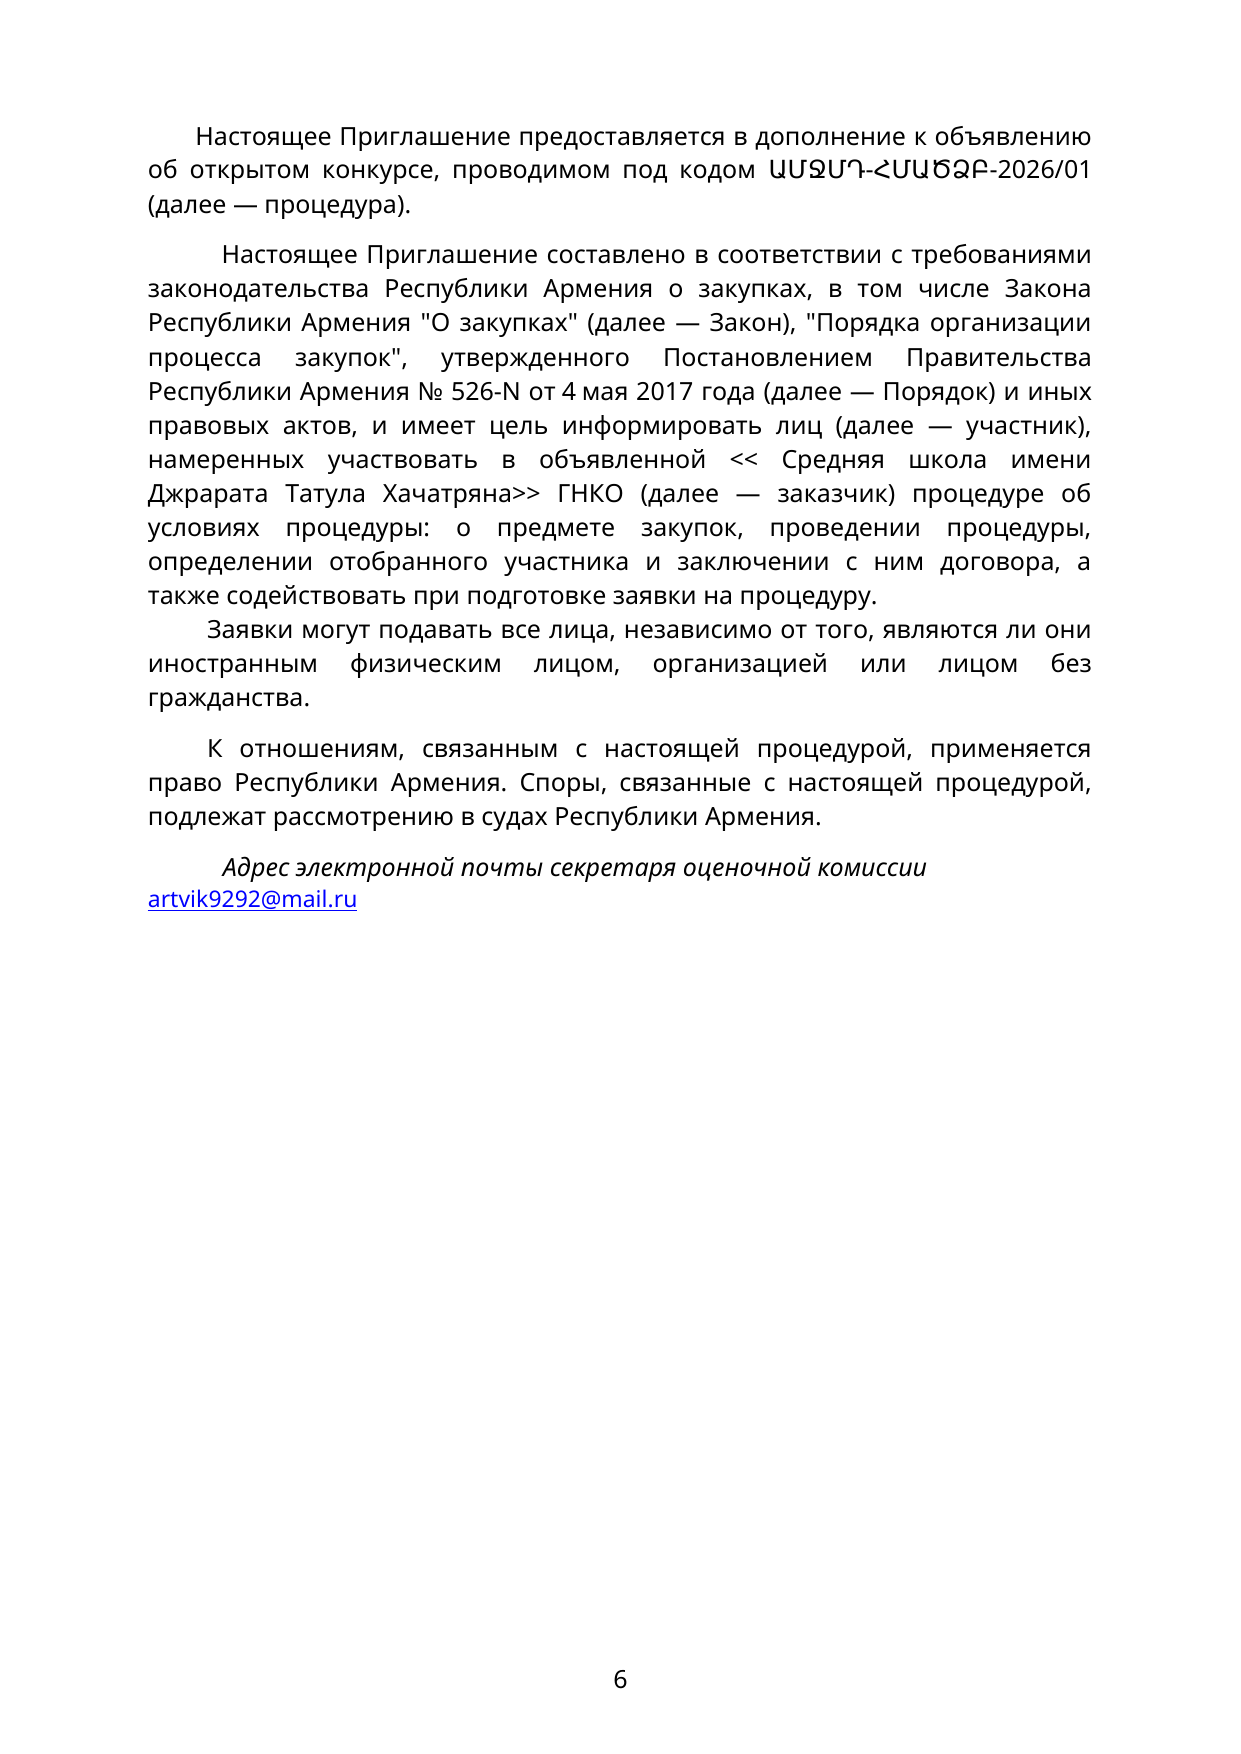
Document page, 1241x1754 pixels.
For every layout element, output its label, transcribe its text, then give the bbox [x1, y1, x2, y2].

text Заявки могут подавать все лица, независимо от того, являются ли они иностранным физическим лицом, организацией или лицом без гражданства. [148, 612, 1092, 714]
text К отношениям, связанным с настоящей процедурой, применяется право Республики Армения. Споры, связанные с настоящей процедурой, подлежат рассмотрению в судах Республики Армения. [148, 731, 1092, 833]
text Адрес электронной почты секретаря оценочной комиссии artvik9292@mail.ru [148, 849, 1092, 915]
text Настоящее Приглашение предоставляется в дополнение к объявлению об открытом конкурсе, проводимом под кодом ԱՄՋՄԴ-ՀՄԱԾՁԲ-2026/01 (далее — процедура). [89, 118, 1092, 220]
text Настоящее Приглашение составлено в соответствии с требованиями законодательства Республики Армения о закупках, в том числе Закона Республики Армения "О закупках" (далее — Закон), "Порядка организации процесса закупок", утвержденного Постановлением Правительства Республики Армения № 526-N от 4 мая 2017 года (далее — Порядок) и иных правовых актов, и имеет цель информировать лиц (далее — участник), намеренных участвовать в объявленной << Средняя школа имени Джрарата Татула Хачатряна>> ГНКО (далее — заказчик) процедуре об условиях процедуры: о предмете закупок, проведении процедуры, определении отобранного участника и заключении с ним договора, а также содействовать при подготовке заявки на процедуру. [148, 237, 1092, 612]
